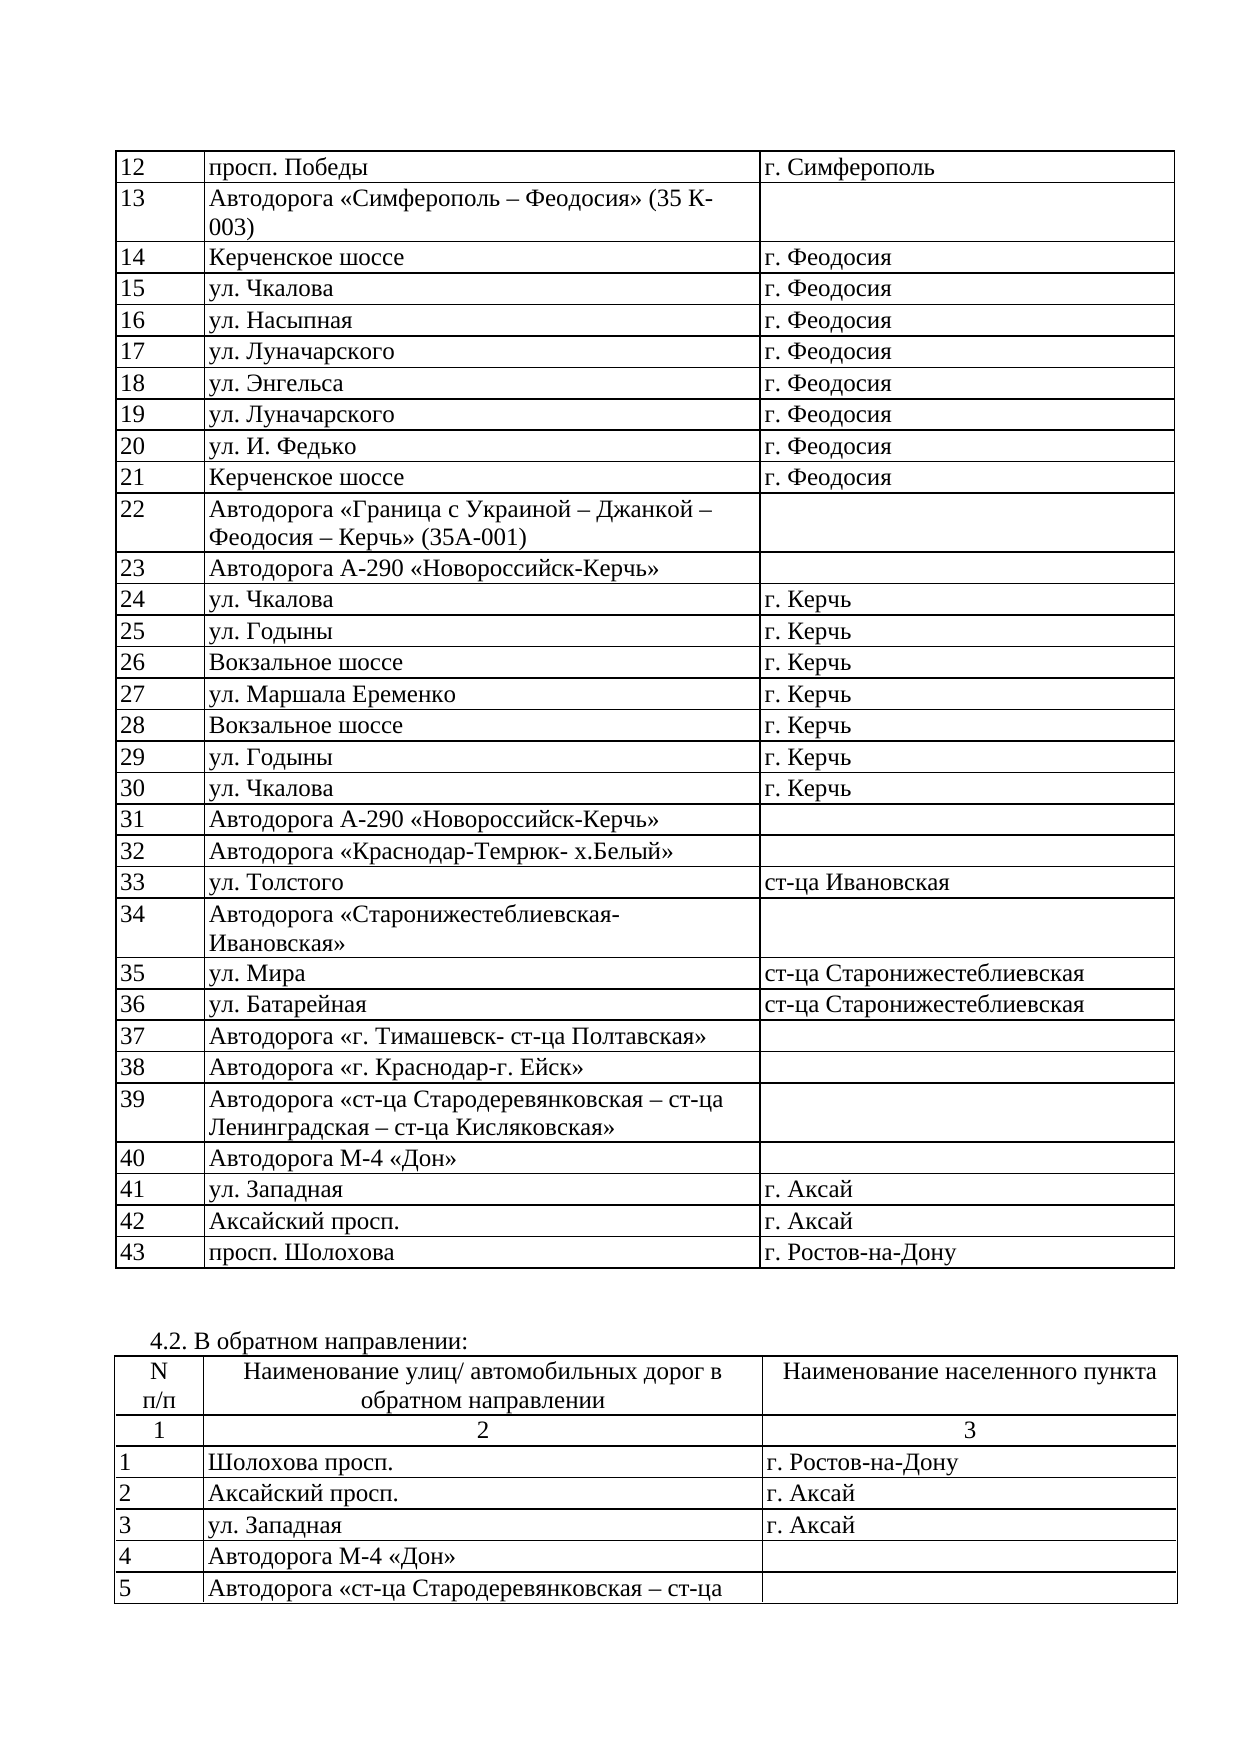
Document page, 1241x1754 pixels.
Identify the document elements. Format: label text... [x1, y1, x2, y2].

table_cell 3 [115, 1509, 203, 1540]
table_cell 27 [117, 679, 204, 708]
table_cell г. Аксай [761, 1206, 1174, 1236]
table_cell Аксайский просп. [204, 1478, 762, 1508]
table_cell 39 [117, 1084, 204, 1141]
table_cell Автодорога А-290 «Новороссийск-Керчь» [205, 553, 759, 583]
table_cell ул. Западная [204, 1510, 762, 1540]
table_cell Аксайский просп. [205, 1206, 759, 1236]
table_cell 42 [117, 1206, 204, 1236]
table_cell Автодорога М-4 «Дон» [204, 1541, 762, 1571]
table_cell г. Керчь [761, 773, 1174, 803]
table_cell [761, 553, 1174, 583]
table_cell г. Аксай [761, 1174, 1174, 1204]
table_cell г. Симферополь [761, 152, 1174, 181]
table_header Наименование населенного пункта [763, 1357, 1177, 1414]
table_cell 23 [117, 553, 204, 583]
table_cell 38 [117, 1052, 204, 1082]
table_cell ул. Батарейная [205, 990, 759, 1019]
table_cell [761, 494, 1174, 551]
table_cell ул. Мира [205, 958, 759, 988]
table_cell [761, 836, 1174, 866]
table_cell Керченское шоссе [205, 462, 759, 492]
table_cell [761, 805, 1174, 834]
table_cell [761, 1084, 1174, 1141]
table_cell 2 [115, 1478, 203, 1508]
table_cell Вокзальное шоссе [205, 647, 759, 677]
table_cell 36 [117, 990, 204, 1019]
table_cell 33 [117, 867, 204, 897]
table_cell г. Керчь [761, 710, 1174, 740]
table_cell ст-ца Ивановская [761, 867, 1174, 897]
table_cell 31 [117, 805, 204, 834]
table_cell Керченское шоссе [205, 242, 759, 272]
table_cell г. Ростов-на-Дону [763, 1445, 1177, 1477]
table_cell [761, 1021, 1174, 1051]
table_cell г. Феодосия [761, 431, 1174, 461]
table_cell 17 [117, 337, 204, 366]
table_cell ул. Толстого [205, 867, 759, 897]
table_cell 40 [117, 1143, 204, 1173]
table_cell Автодорога «Граница с Украиной – Джанкой – Феодосия – Керчь» (35А-001) [205, 494, 759, 551]
table_cell г. Феодосия [761, 400, 1174, 429]
table_cell ул. Чкалова [205, 773, 759, 803]
table_cell г. Ростов-на-Дону [761, 1237, 1174, 1267]
table_cell 30 [117, 773, 204, 803]
table_cell 28 [117, 710, 204, 740]
table_cell 25 [117, 616, 204, 646]
table_cell 3 [763, 1414, 1177, 1445]
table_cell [204, 1573, 762, 1602]
table_cell г. Керчь [761, 647, 1174, 677]
table_header N п/п [115, 1357, 203, 1414]
table_cell 26 [117, 647, 204, 677]
table_cell г. Аксай [763, 1508, 1177, 1540]
table_cell г. Керчь [761, 584, 1174, 614]
table_header Наименование улиц/ автомобильных дорог в обратном направлении [204, 1357, 762, 1414]
table_cell г. Феодосия [761, 274, 1174, 303]
table_cell Автодорога «г. Тимашевск- ст-ца Полтавская» [205, 1021, 759, 1051]
table_cell г. Феодосия [761, 462, 1174, 492]
table_cell г. Феодосия [761, 305, 1174, 335]
table_cell г. Керчь [761, 679, 1174, 708]
table_cell г. Аксай [763, 1477, 1177, 1508]
table_cell 41 [117, 1174, 204, 1204]
table_cell ул. Маршала Еременко [205, 679, 759, 708]
table_cell 21 [117, 462, 204, 492]
table_cell 32 [117, 836, 204, 866]
table_cell Вокзальное шоссе [205, 710, 759, 740]
table_cell [761, 1143, 1174, 1173]
table_cell ул. И. Федько [205, 431, 759, 461]
table_cell 18 [117, 368, 204, 398]
table_cell 16 [117, 305, 204, 335]
table_cell ул. Чкалова [205, 274, 759, 303]
table_cell 2 [204, 1416, 762, 1445]
table_cell г. Феодосия [761, 242, 1174, 272]
table_cell Автодорога А-290 «Новороссийск-Керчь» [205, 805, 759, 834]
table_cell 34 [117, 899, 204, 956]
table_cell 15 [117, 274, 204, 303]
text 4.2. В обратном направлении: [150, 1326, 1090, 1355]
table_cell [761, 899, 1174, 956]
table_cell г. Керчь [761, 616, 1174, 646]
table_cell 1 [115, 1446, 203, 1477]
table_cell г. Керчь [761, 742, 1174, 771]
table_cell 14 [117, 242, 204, 272]
table_cell Автодорога «Симферополь – Феодосия» (35 К-003) [205, 183, 759, 241]
table_cell [761, 1052, 1174, 1082]
table_cell 19 [117, 400, 204, 429]
table_cell [763, 1540, 1177, 1571]
table_cell ул. Луначарского [205, 337, 759, 366]
table_cell 4 [115, 1541, 203, 1571]
table_cell Автодорога М-4 «Дон» [205, 1143, 759, 1173]
table_cell ул. Насыпная [205, 305, 759, 335]
table_cell 13 [117, 183, 204, 241]
table_cell г. Феодосия [761, 337, 1174, 366]
table_cell 1 [115, 1415, 203, 1445]
table_cell ул. Энгельса [205, 368, 759, 398]
table_cell ул. Годыны [205, 742, 759, 771]
table_cell [763, 1571, 1177, 1602]
table_cell 29 [117, 742, 204, 771]
table_cell ст-ца Старонижестеблиевская [761, 958, 1174, 988]
table_cell 37 [117, 1021, 204, 1051]
table_cell 20 [117, 431, 204, 461]
table_cell ст-ца Старонижестеблиевская [761, 990, 1174, 1019]
table_cell 43 [117, 1237, 204, 1267]
table_cell 35 [117, 958, 204, 988]
table_cell Автодорога «Старонижестеблиевская-Ивановская» [205, 899, 759, 956]
table_cell [761, 183, 1174, 241]
table_cell ул. Годыны [205, 616, 759, 646]
table_cell просп. Победы [205, 152, 759, 181]
table_cell ул. Западная [205, 1174, 759, 1204]
table_cell 22 [117, 494, 204, 551]
table_cell 12 [117, 152, 204, 181]
table_cell Автодорога «г. Краснодар-г. Ейск» [205, 1052, 759, 1082]
table_cell просп. Шолохова [205, 1237, 759, 1267]
table_cell г. Феодосия [761, 368, 1174, 398]
table_cell ул. Чкалова [205, 584, 759, 614]
table_cell ул. Луначарского [205, 400, 759, 429]
table_cell Шолохова просп. [204, 1447, 762, 1477]
table_cell Автодорога «Краснодар-Темрюк- х.Белый» [205, 836, 759, 866]
table_cell Автодорога «ст-ца Стародеревянковская – ст-ца Ленинградская – ст-ца Кисляковская» [205, 1084, 759, 1141]
table_cell 5 [115, 1572, 203, 1602]
table_cell 24 [117, 584, 204, 614]
